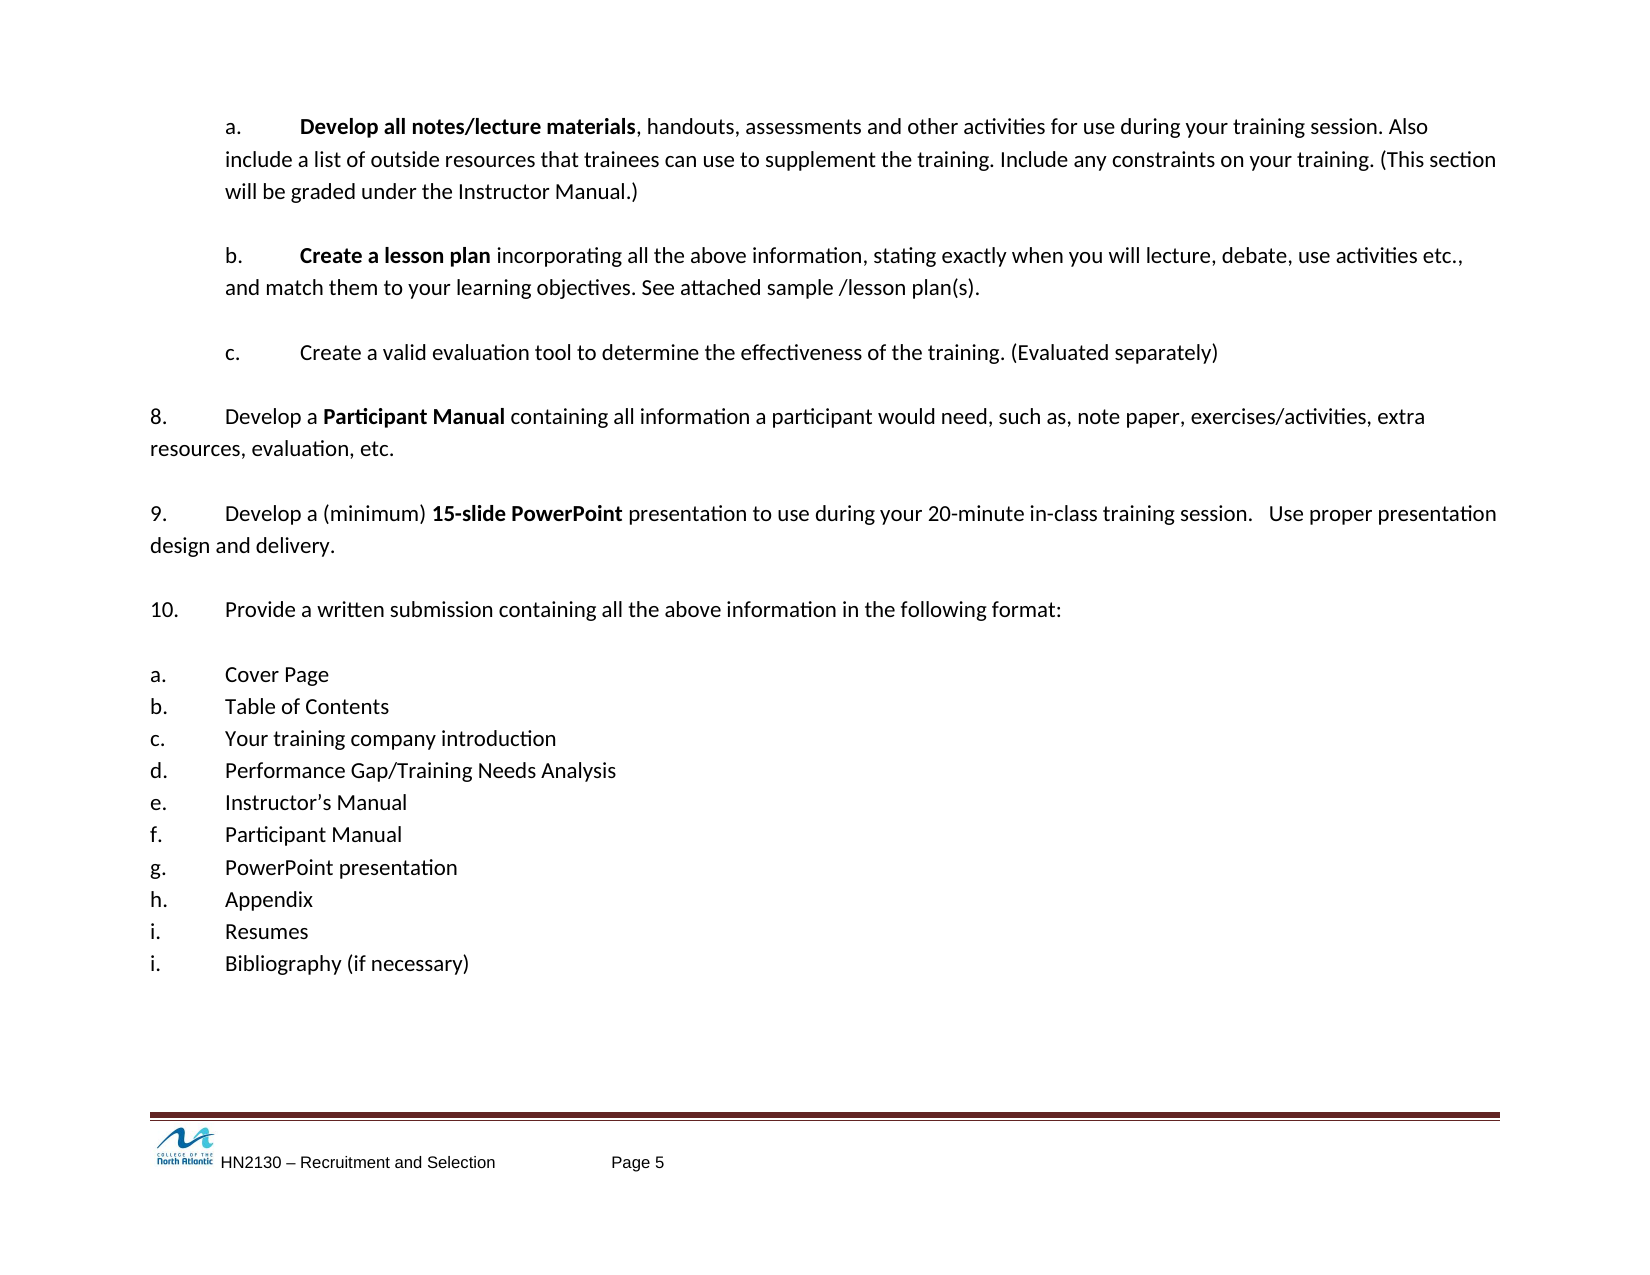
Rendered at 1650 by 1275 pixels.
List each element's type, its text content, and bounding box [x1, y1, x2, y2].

text a. Develop all notes/lecture materials, handouts, assessments and other activities for use during your training session. Also include a list of outside resources that trainees can use to supplement the training. Include any constraints on your training. (This section will be graded under the Instructor Manual.) [225, 112, 1500, 205]
text i. Bibliography (if necessary) [150, 949, 1500, 977]
text f. Participant Manual [150, 821, 1500, 849]
picture [150, 1123, 221, 1169]
text b. Table of Contents [150, 692, 1500, 720]
text 8. Develop a Participant Manual containing all information a participant would need, such as, note paper, exercises/activities, extra resources, evaluation, etc. [150, 402, 1500, 462]
text i. Resumes [150, 917, 1500, 945]
text b. Create a lesson plan incorporating all the above information, stating exactly when you will lecture, debate, use activities etc., and match them to your learning objectives. See attached sample /lesson plan(s). [225, 241, 1500, 301]
text c. Create a valid evaluation tool to determine the effectiveness of the training. (Evaluated separately) [225, 338, 1500, 366]
text h. Appendix [150, 885, 1500, 913]
text g. PowerPoint presentation [150, 853, 1500, 881]
text c. Your training company introduction [150, 724, 1500, 752]
text 9. Develop a (minimum) 15-slide PowerPoint presentation to use during your 20-minute in-class training session. Use proper presentation design and delivery. [150, 499, 1500, 559]
text a. Cover Page [150, 660, 1500, 688]
text e. Instructor’s Manual [150, 788, 1500, 816]
text 10. Provide a written submission containing all the above information in the following format: [150, 595, 1500, 623]
text d. Performance Gap/Training Needs Analysis [150, 756, 1500, 784]
